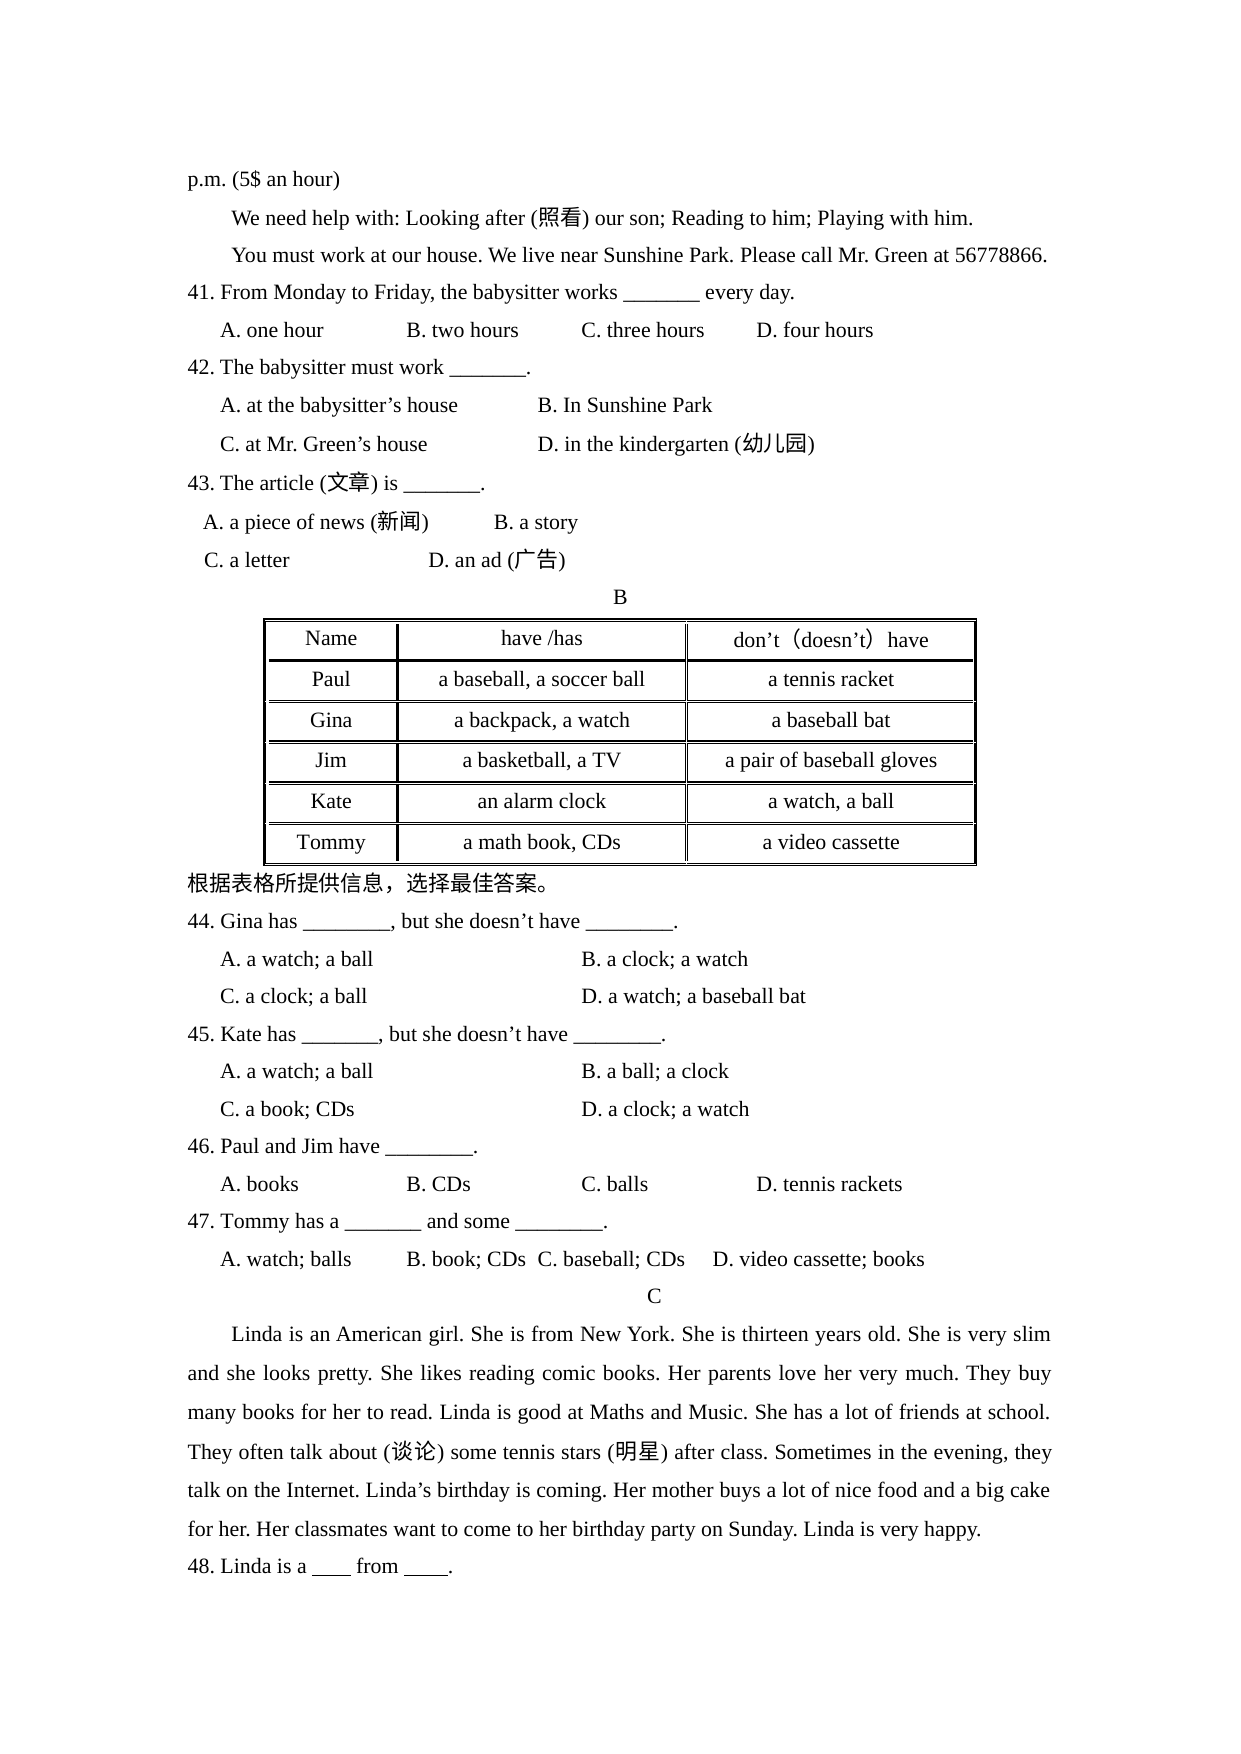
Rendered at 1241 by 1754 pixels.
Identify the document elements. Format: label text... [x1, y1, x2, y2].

text A. books B. CDs C. balls D. tennis rackets [187, 1167, 1053, 1199]
table_header Name [266, 622, 397, 659]
text A. a watch; a ball B. a clock; a watch [187, 942, 1053, 974]
text Linda is an American girl. She is from New York. She is thirteen years old. She is very slim and she looks pretty. She likes reading comic books. Her parents love her very much. They buy many books for her to read. Linda is good at Maths and Music. She has a lot of friends at school. They often talk about (谈论) some tennis stars (明星) after class. Sometimes in the evening, they talk on the Internet. Linda’s birthday is coming. Her mother buys a lot of nice food and a big cake for her. Her classmates want to come to her birthday party on Sunday. Linda is very happy. [187, 1317, 1053, 1544]
text A. a piece of news (新闻) B. a story [187, 503, 1053, 536]
text C [187, 1279, 1053, 1312]
text 45. Kate has _______, but she doesn’t have ________. [187, 1017, 1053, 1049]
table_cell Tommy [265, 822, 397, 863]
table_cell Paul [266, 659, 396, 700]
table_cell a video cassette [686, 822, 976, 863]
text You must work at our house. We live near Sunshine Park. Please call Mr. Green at 56778866. [187, 238, 1053, 271]
text C. a book; CDs D. a clock; a watch [187, 1092, 1053, 1124]
text C. a letter D. an ad (广告) [187, 542, 1053, 574]
text C. at Mr. Green’s house D. in the kindergarten (幼儿园) [187, 426, 1053, 458]
table_cell Kate [266, 781, 396, 822]
table_cell Gina [265, 700, 397, 740]
text 根据表格所提供信息，选择最佳答案。 [187, 866, 1053, 898]
text 41. From Monday to Friday, the babysitter works _______ every day. [187, 276, 1053, 308]
table_cell a tennis racket [688, 659, 974, 700]
table_cell a math book, CDs [397, 825, 686, 863]
text A. at the babysitter’s house B. In Sunshine Park [187, 388, 1053, 421]
table_cell a watch, a ball [688, 781, 975, 822]
text B [187, 581, 1053, 613]
text 47. Tommy has a _______ and some ________. [187, 1204, 1053, 1237]
text 48. Linda is a from . [187, 1549, 1053, 1582]
text 44. Gina has ________, but she doesn’t have ________. [187, 904, 1053, 937]
text 46. Paul and Jim have ________. [187, 1129, 1053, 1162]
table_header don’t（doesn’t）have [686, 622, 974, 659]
text We need help with: Looking after (照看) our son; Reading to him; Playing with him. [187, 199, 1053, 232]
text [187, 162, 1053, 194]
table_cell a baseball, a soccer ball [399, 662, 685, 700]
table_cell a baseball bat [686, 700, 976, 740]
text 42. The babysitter must work _______. [187, 351, 1053, 383]
table_header have /has [397, 622, 686, 659]
text A. a watch; a ball B. a ball; a clock [187, 1054, 1053, 1087]
table_cell a pair of baseball gloves [688, 740, 975, 781]
text 43. The article (文章) is _______. [187, 464, 1053, 497]
text C. a clock; a ball D. a watch; a baseball bat [187, 979, 1053, 1012]
text A. watch; balls B. book; CDs C. baseball; CDs D. video cassette; books [187, 1242, 1053, 1274]
table_cell an alarm clock [399, 785, 685, 822]
table_cell a basketball, a TV [399, 744, 685, 781]
table_cell a backpack, a watch [399, 703, 685, 740]
table_cell Jim [266, 740, 396, 781]
text A. one hour B. two hours C. three hours D. four hours [187, 313, 1053, 346]
